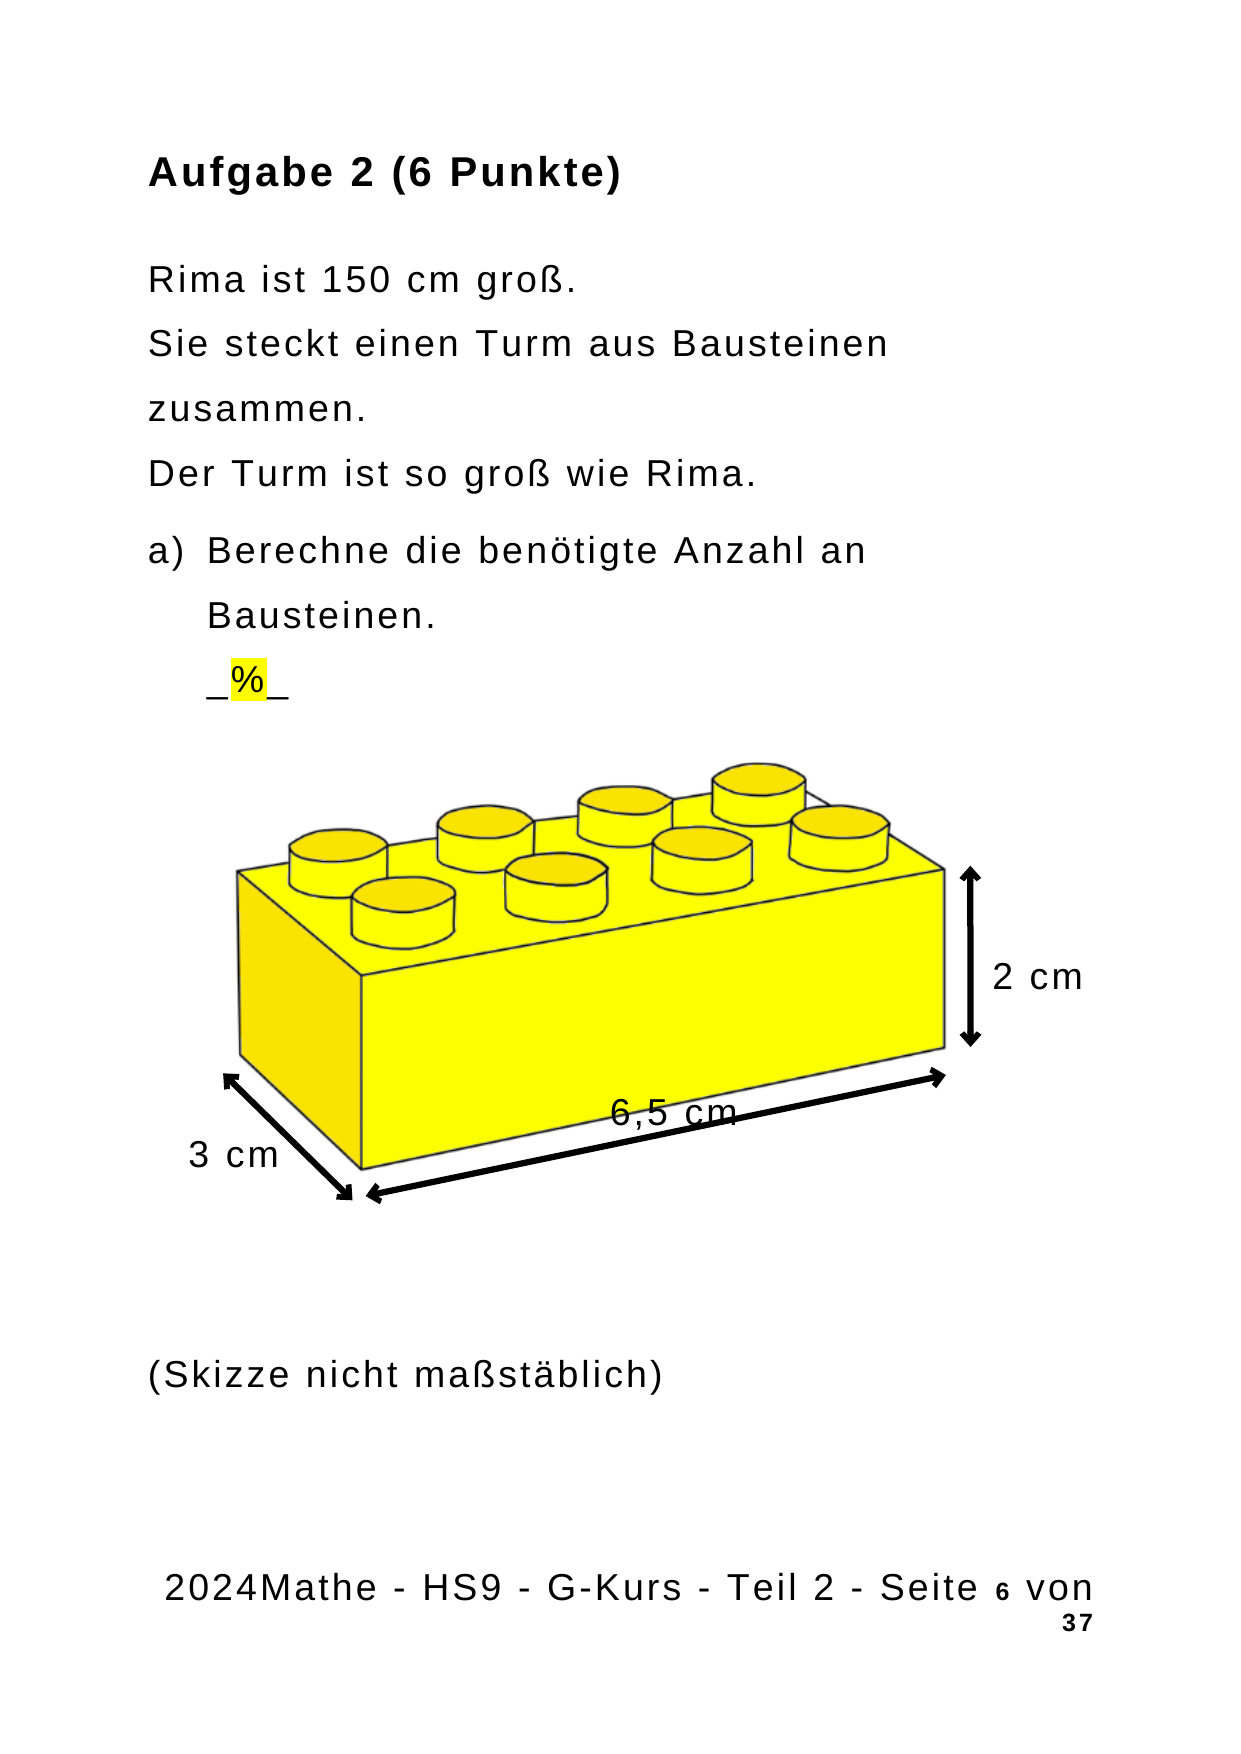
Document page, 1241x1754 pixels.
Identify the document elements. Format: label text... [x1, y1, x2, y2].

text Rima ist 150 cm groß. Sie steckt einen Turm aus Bausteinen zusammen. Der Turm ist so groß wie Rima. [148, 257, 1093, 494]
picture [723, 1107, 731, 1118]
picture [231, 762, 951, 1172]
picture [231, 1087, 318, 1172]
text (Skizze nicht maßstäblich) [148, 1352, 1093, 1395]
list a) Berechne die benötigte Anzahl an Bausteinen. _%_ [148, 528, 1093, 701]
subtitle Aufgabe 2 (6 Punkte) [148, 148, 1093, 196]
picture [712, 1107, 720, 1120]
